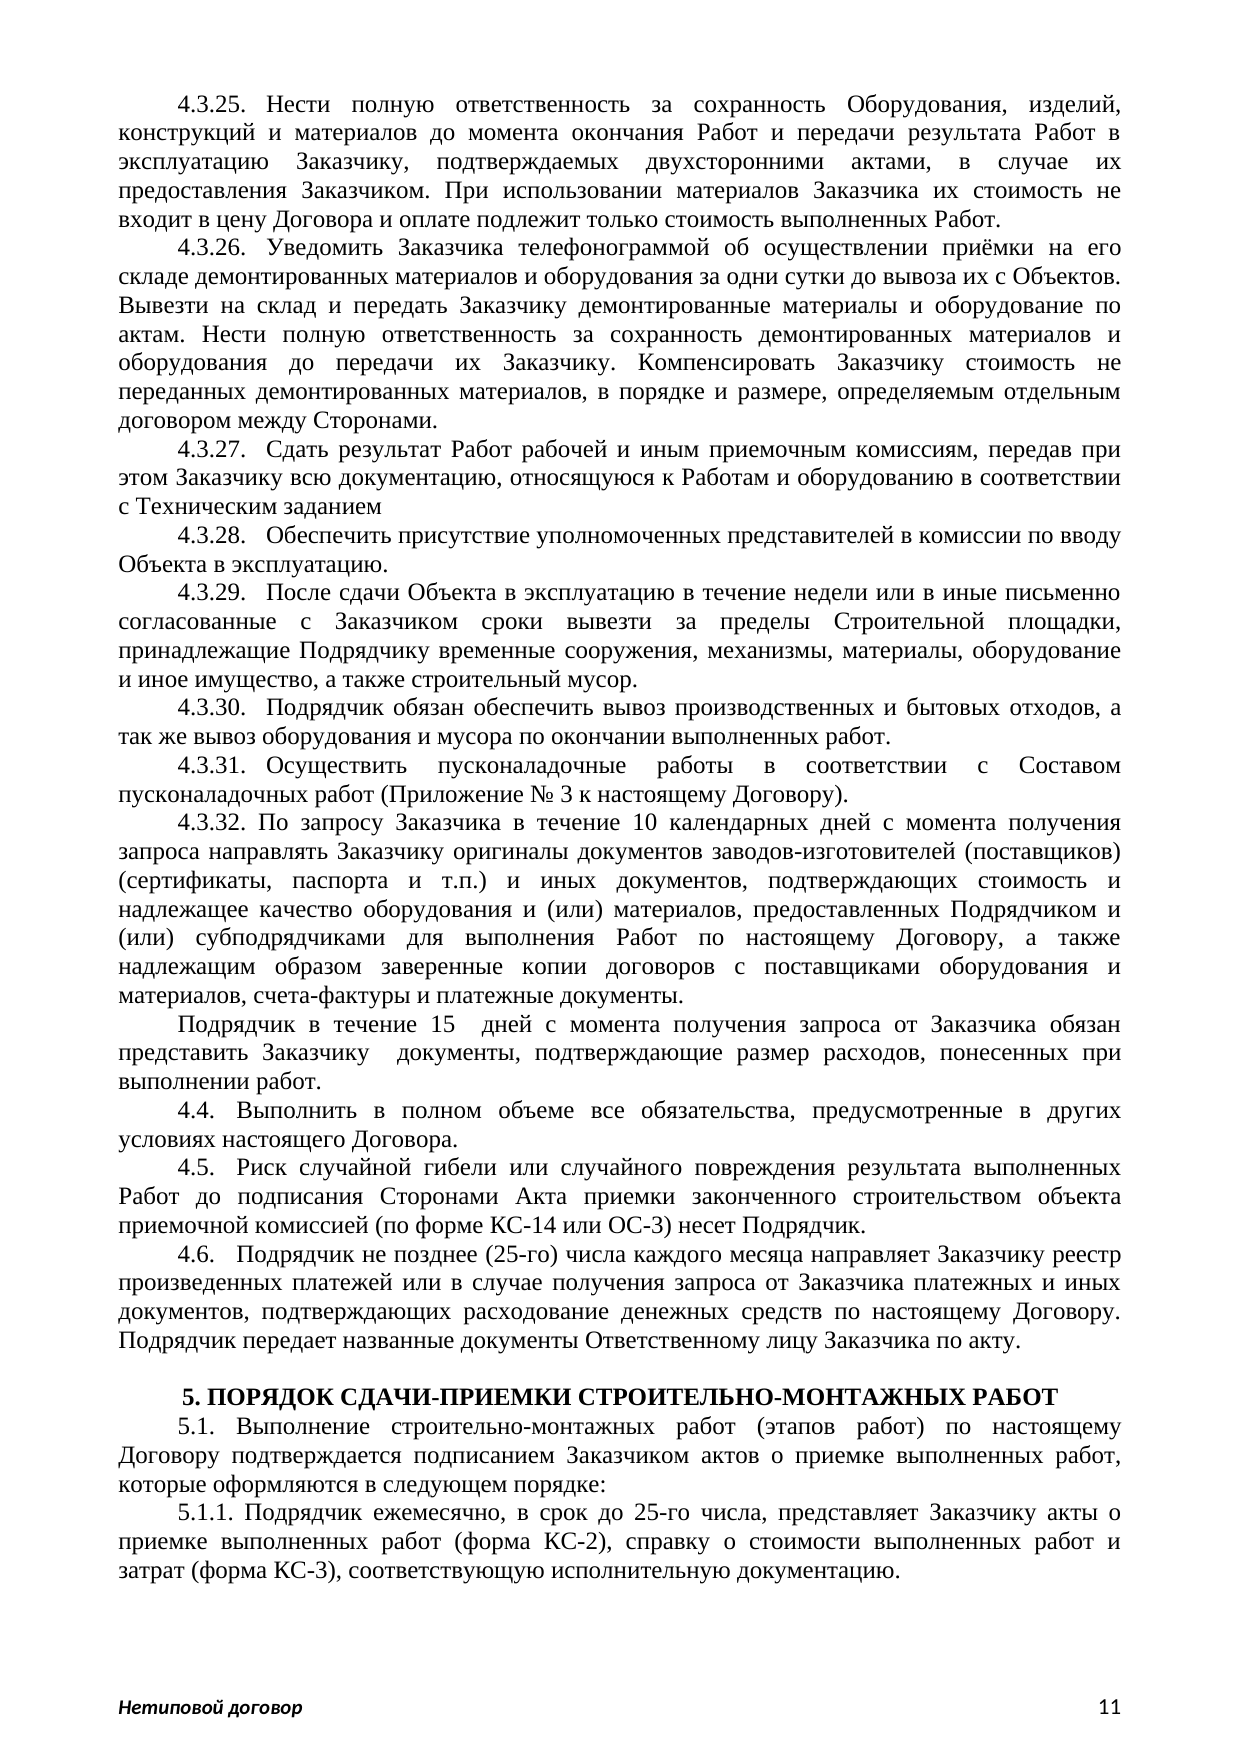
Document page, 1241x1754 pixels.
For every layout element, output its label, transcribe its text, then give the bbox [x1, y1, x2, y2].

text 5. ПОРЯДОК СДАЧИ-ПРИЕМКИ СТРОИТЕЛЬНО-МОНТАЖНЫХ РАБОТ [118, 1382, 1122, 1411]
list Выполнить в полном объеме все обязательства, предусмотренные в других условиях настоящего Договора. [118, 1095, 1122, 1152]
list Уведомить Заказчика телефонограммой об осуществлении приёмки на его складе демонтированных материалов и оборудования за одни сутки до вывоза их с Объектов. Вывезти на склад и передать Заказчику демонтированные материалы и оборудование по актам. Нести полную ответственность за сохранность демонтированных материалов и оборудования до передачи их Заказчику. Компенсировать Заказчику стоимость не переданных демонтированных материалов, в порядке и размере, определяемым отдельным договором между Сторонами. [118, 232, 1122, 434]
text 5.1.1. Подрядчик ежемесячно, в срок до 25-го числа, представляет Заказчику акты о приемке выполненных работ (форма КС-2), справку о стоимости выполненных работ и затрат (форма КС-3), соответствующую исполнительную документацию. [118, 1497, 1122, 1584]
list Подрядчик обязан обеспечить вывоз производственных и бытовых отходов, а так же вывоз оборудования и мусора по окончании выполненных работ. [118, 692, 1122, 750]
list Осуществить пусконаладочные работы в соответствии с Составом пусконаладочных работ (Приложение № 3 к настоящему Договору). [118, 750, 1122, 807]
list Подрядчик не позднее (25-го) числа каждого месяца направляет Заказчику реестр произведенных платежей или в случае получения запроса от Заказчика платежных и иных документов, подтверждающих расходование денежных средств по настоящему Договору. Подрядчик передает названные документы Ответственному лицу Заказчика по акту. [118, 1239, 1122, 1354]
list Сдать результат Работ рабочей и иным приемочным комиссиям, передав при этом Заказчику всю документацию, относящуюся к Работам и оборудованию в соответствии с Техническим заданием [118, 434, 1122, 520]
list Обеспечить присутствие уполномоченных представителей в комиссии по вводу Объекта в эксплуатацию. [118, 520, 1122, 577]
text 5.1. Выполнение строительно-монтажных работ (этапов работ) по настоящему Договору подтверждается подписанием Заказчиком актов о приемке выполненных работ, которые оформляются в следующем порядке: [118, 1411, 1122, 1497]
list Риск случайной гибели или случайного повреждения результата выполненных Работ до подписания Сторонами Акта приемки законченного строительством объекта приемочной комиссией (по форме КС-14 или ОС-3) несет Подрядчик. [118, 1152, 1122, 1239]
text Подрядчик в течение 15 дней с момента получения запроса от Заказчика обязан представить Заказчику документы, подтверждающие размер расходов, понесенных при выполнении работ. [118, 1009, 1122, 1095]
list Нести полную ответственность за сохранность Оборудования, изделий, конструкций и материалов до момента окончания Работ и передачи результата Работ в эксплуатацию Заказчику, подтверждаемых двухсторонними актами, в случае их предоставления Заказчиком. При использовании материалов Заказчика их стоимость не входит в цену Договора и оплате подлежит только стоимость выполненных Работ. [118, 89, 1122, 232]
list После сдачи Объекта в эксплуатацию в течение недели или в иные письменно согласованные с Заказчиком сроки вывезти за пределы Строительной площадки, принадлежащие Подрядчику временные сооружения, механизмы, материалы, оборудование и иное имущество, а также строительный мусор. [118, 577, 1122, 692]
text 4.3.32. По запросу Заказчика в течение 10 календарных дней с момента получения запроса направлять Заказчику оригиналы документов заводов-изготовителей (поставщиков) (сертификаты, паспорта и т.п.) и иных документов, подтверждающих стоимость и надлежащее качество оборудования и (или) материалов, предоставленных Подрядчиком и (или) субподрядчиками для выполнения Работ по настоящему Договору, а также надлежащим образом заверенные копии договоров с поставщиками оборудования и материалов, счета-фактуры и платежные документы. [118, 807, 1122, 1009]
